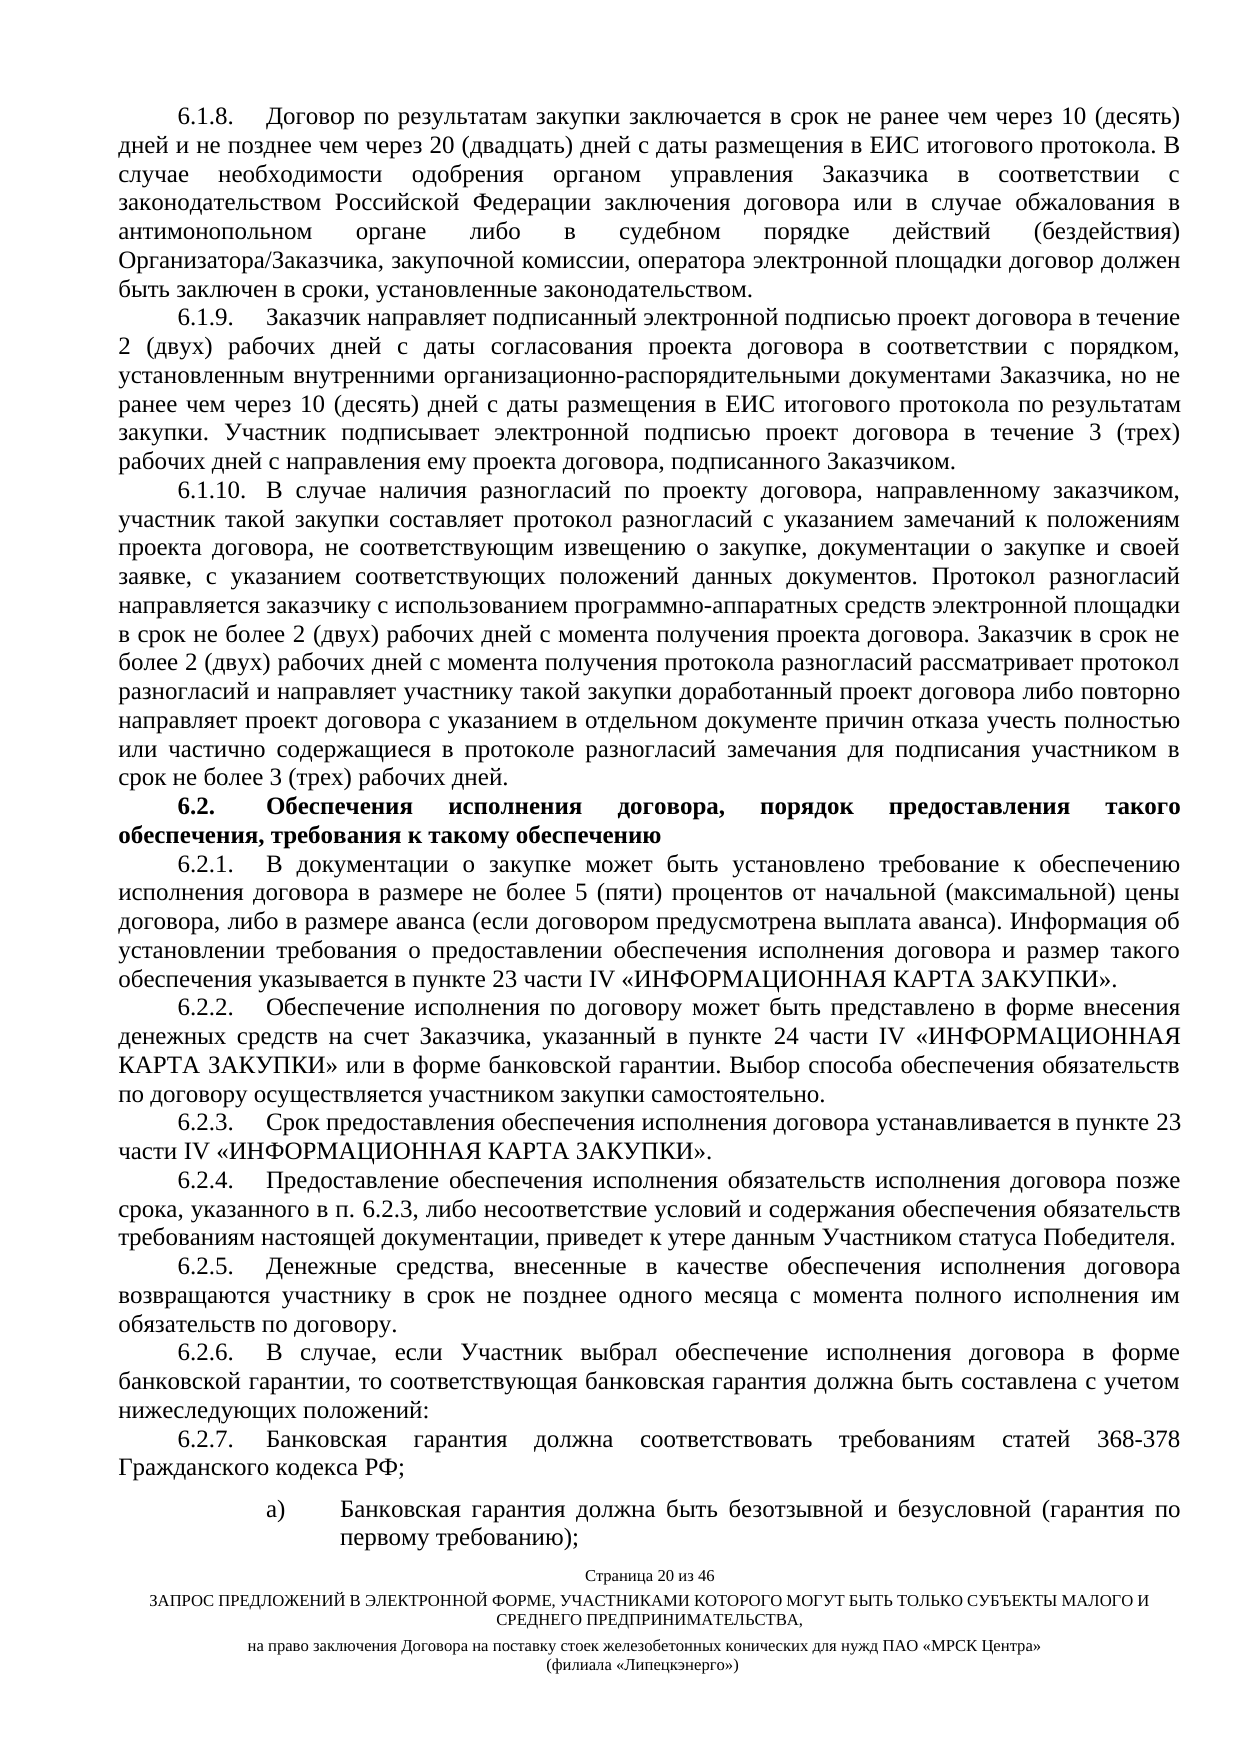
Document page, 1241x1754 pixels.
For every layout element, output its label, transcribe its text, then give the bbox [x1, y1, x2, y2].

subtitle Срок предоставления обеспечения исполнения договора устанавливается в пункте 23 части IV «ИНФОРМАЦИОННАЯ КАРТА ЗАКУПКИ». [118, 1107, 1181, 1165]
subtitle Денежные средства, внесенные в качестве обеспечения исполнения договора возвращаются участнику в срок не позднее одного месяца с момента полного исполнения им обязательств по договору. [118, 1251, 1181, 1337]
list Банковская гарантия должна быть безотзывной и безусловной (гарантия по первому требованию); [266, 1494, 1181, 1551]
subtitle В случае наличия разногласий по проекту договора, направленному заказчиком, участник такой закупки составляет протокол разногласий с указанием замечаний к положениям проекта договора, не соответствующим извещению о закупке, документации о закупке и своей заявке, с указанием соответствующих положений данных документов. Протокол разногласий направляется заказчику с использованием программно-аппаратных средств электронной площадки в срок не более 2 (двух) рабочих дней с момента получения проекта договора. Заказчик в срок не более 2 (двух) рабочих дней с момента получения протокола разногласий рассматривает протокол разногласий и направляет участнику такой закупки доработанный проект договора либо повторно направляет проект договора с указанием в отдельном документе причин отказа учесть полностью или частично содержащиеся в протоколе разногласий замечания для подписания участником в срок не более 3 (трех) рабочих дней. [118, 475, 1181, 791]
subtitle Обеспечения исполнения договора, порядок предоставления такого обеспечения, требования к такому обеспечению [118, 791, 1181, 849]
subtitle Обеспечение исполнения по договору может быть представлено в форме внесения денежных средств на счет Заказчика, указанный в пункте 24 части IV «ИНФОРМАЦИОННАЯ КАРТА ЗАКУПКИ» или в форме банковской гарантии. Выбор способа обеспечения обязательств по договору осуществляется участником закупки самостоятельно. [118, 992, 1181, 1107]
subtitle Договор по результатам закупки заключается в срок не ранее чем через 10 (десять) дней и не позднее чем через 20 (двадцать) дней с даты размещения в ЕИС итогового протокола. В случае необходимости одобрения органом управления Заказчика в соответствии с законодательством Российской Федерации заключения договора или в случае обжалования в антимонопольном органе либо в судебном порядке действий (бездействия) Организатора/Заказчика, закупочной комиссии, оператора электронной площадки договор должен быть заключен в сроки, установленные законодательством. [118, 101, 1181, 302]
subtitle В документации о закупке может быть установлено требование к обеспечению исполнения договора в размере не более 5 (пяти) процентов от начальной (максимальной) цены договора, либо в размере аванса (если договором предусмотрена выплата аванса). Информация об установлении требования о предоставлении обеспечения исполнения договора и размер такого обеспечения указывается в пункте 23 части IV «ИНФОРМАЦИОННАЯ КАРТА ЗАКУПКИ». [118, 849, 1181, 992]
subtitle В случае, если Участник выбрал обеспечение исполнения договора в форме банковской гарантии, то соответствующая банковская гарантия должна быть составлена с учетом нижеследующих положений: [118, 1337, 1181, 1424]
subtitle Банковская гарантия должна соответствовать требованиям статей 368-378 Гражданского кодекса РФ; [118, 1424, 1181, 1481]
subtitle Предоставление обеспечения исполнения обязательств исполнения договора позже срока, указанного в п. 6.2.3, либо несоответствие условий и содержания обеспечения обязательств требованиям настоящей документации, приведет к утере данным Участником статуса Победителя. [118, 1165, 1181, 1251]
subtitle Заказчик направляет подписанный электронной подписью проект договора в течение 2 (двух) рабочих дней с даты согласования проекта договора в соответствии с порядком, установленным внутренними организационно-распорядительными документами Заказчика, но не ранее чем через 10 (десять) дней с даты размещения в ЕИС итогового протокола по результатам закупки. Участник подписывает электронной подписью проект договора в течение 3 (трех) рабочих дней с направления ему проекта договора, подписанного Заказчиком. [118, 302, 1181, 475]
